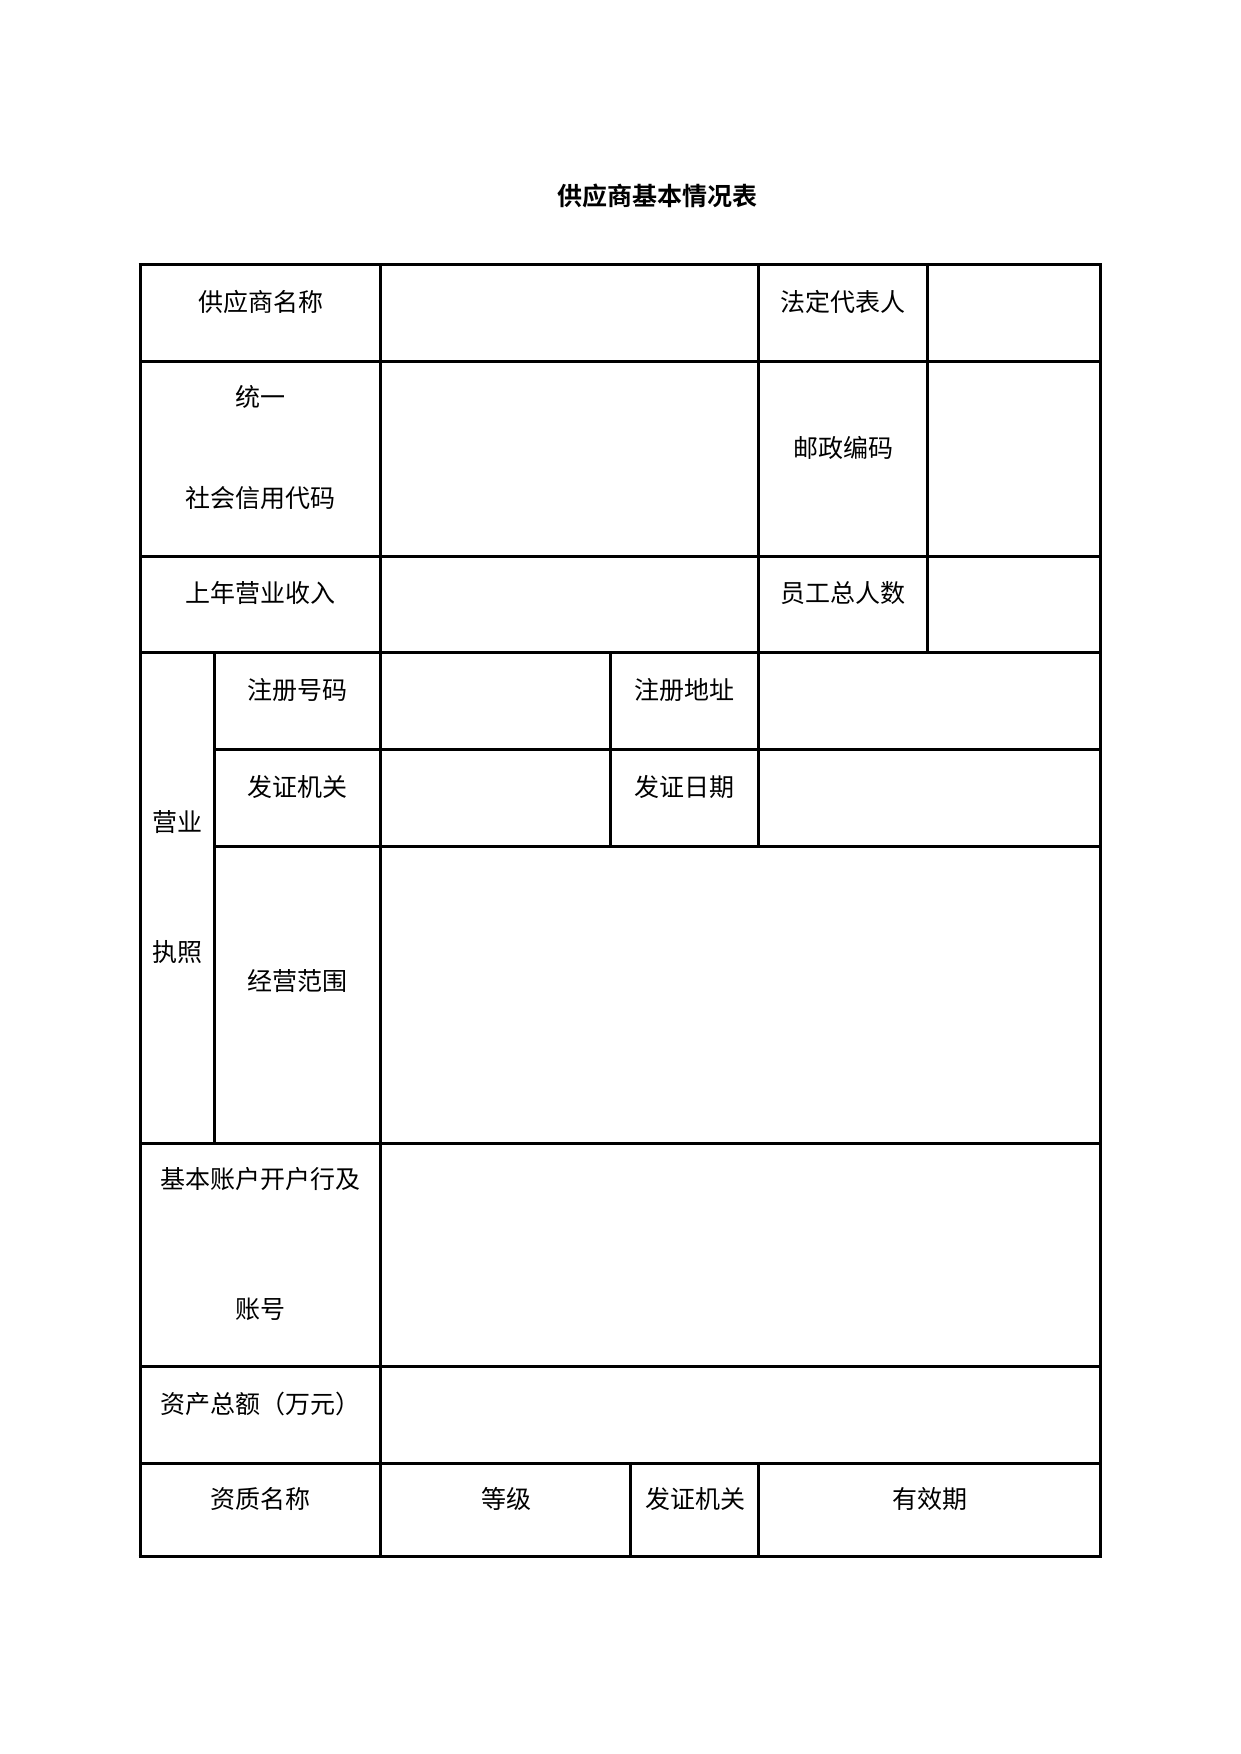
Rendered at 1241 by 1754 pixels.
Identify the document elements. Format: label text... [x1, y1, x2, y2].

table_cell 经营范围 [216, 848, 379, 1142]
text 供应商基本情况表 [212, 162, 1053, 227]
table_cell 邮政编码 [760, 363, 926, 554]
table_cell [382, 654, 609, 748]
table_cell 营业执照 [142, 654, 213, 1142]
table_cell 资质名称 [142, 1465, 379, 1555]
table_cell 注册号码 [216, 654, 379, 748]
table_cell [382, 1368, 1099, 1462]
table_cell 有效期 [760, 1465, 1099, 1555]
table_cell 资产总额（万元） [142, 1368, 379, 1462]
table_cell [382, 848, 1099, 1142]
table_cell [382, 363, 757, 554]
table_cell [929, 363, 1099, 554]
table_cell 发证机关 [216, 751, 379, 845]
table_cell 注册地址 [612, 654, 757, 748]
table_cell [382, 751, 609, 845]
table_cell [382, 1145, 1099, 1365]
table_cell 上年营业收入 [142, 558, 379, 651]
table_cell [760, 751, 1099, 845]
table_cell [929, 558, 1099, 651]
table_cell 等级 [382, 1465, 629, 1555]
table_cell 统一 社会信用代码 [142, 363, 379, 554]
table_cell 发证日期 [612, 751, 757, 845]
table_cell 基本账户开户行及账号 [142, 1145, 379, 1365]
table_header 法定代表人 [760, 266, 926, 360]
table_header [929, 266, 1099, 360]
table_header [382, 266, 757, 360]
table_cell [382, 558, 757, 651]
table_cell 员工总人数 [760, 558, 926, 651]
table_header 供应商名称 [142, 266, 379, 360]
table_cell [760, 654, 1099, 748]
table_cell 发证机关 [632, 1465, 757, 1555]
